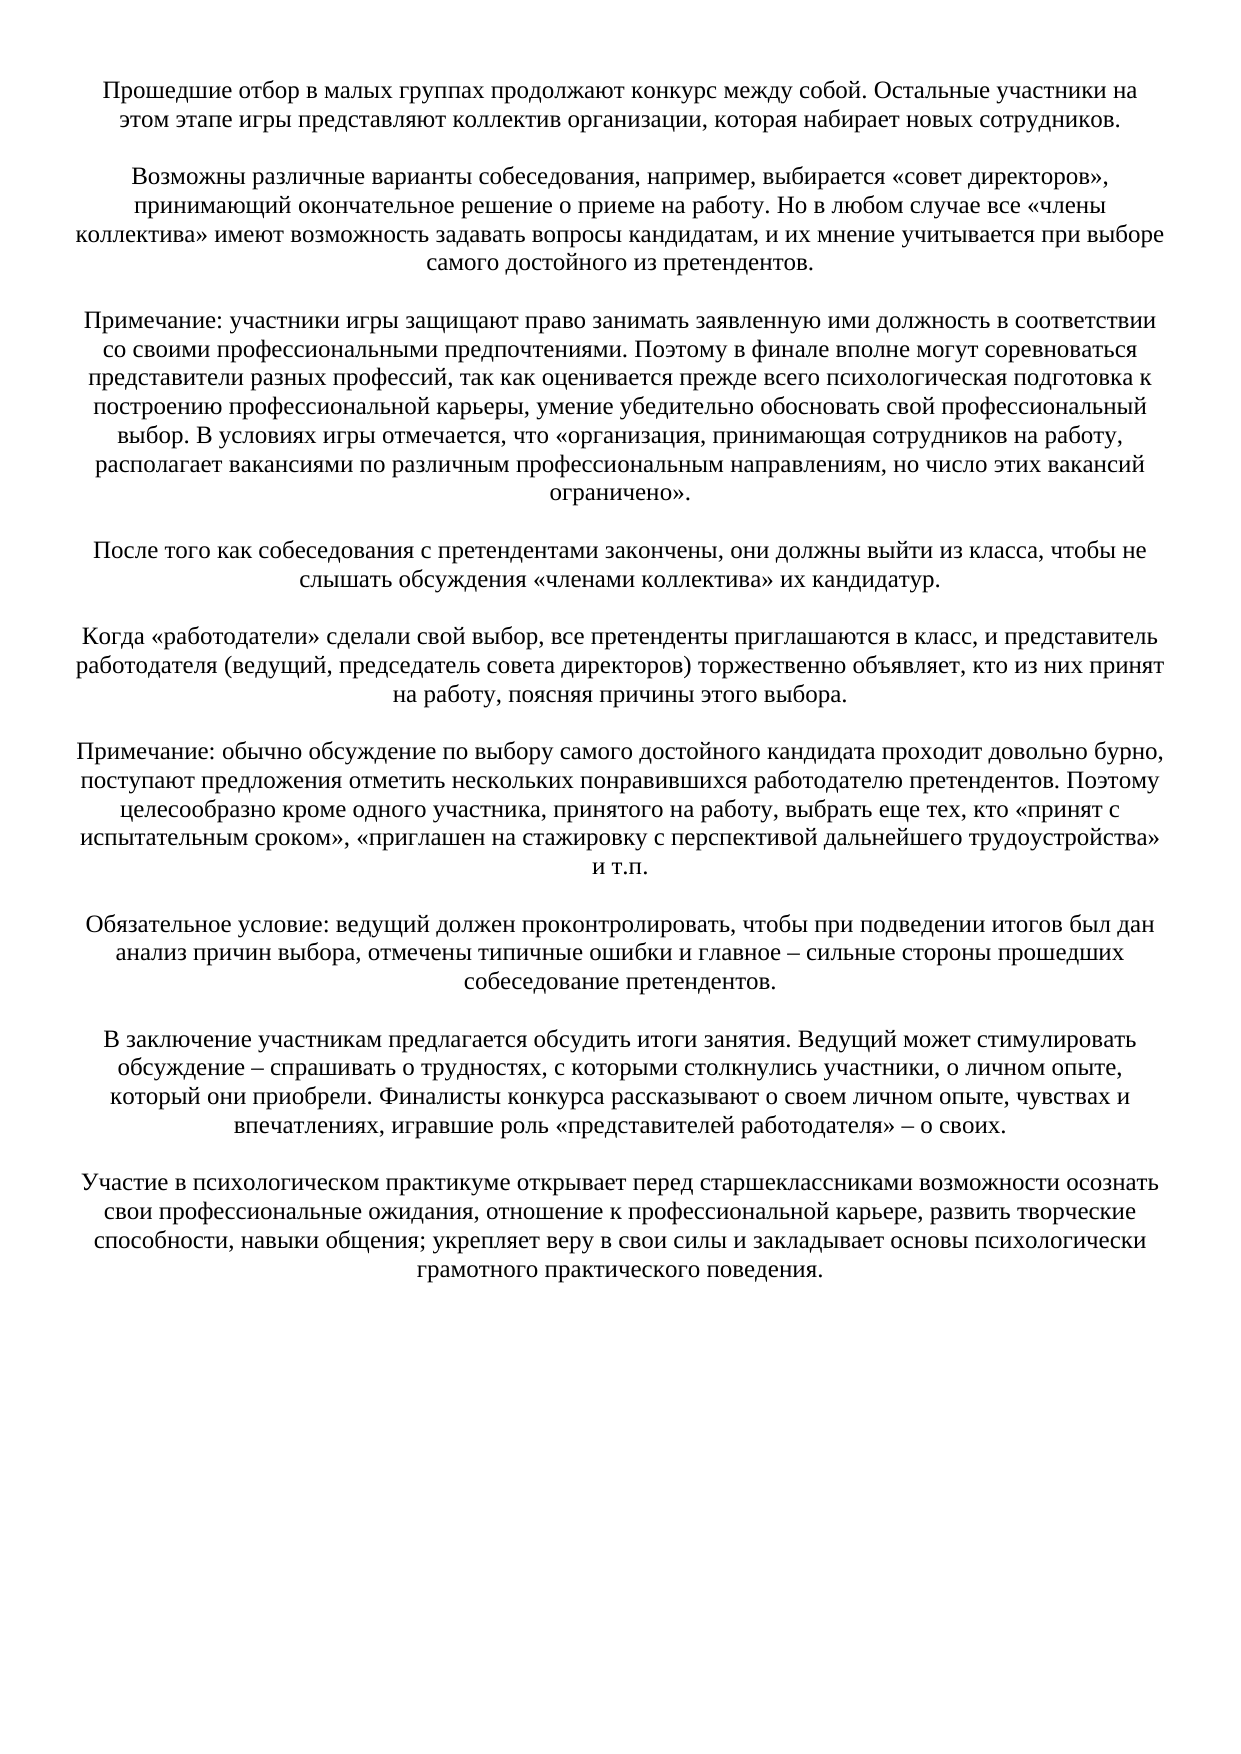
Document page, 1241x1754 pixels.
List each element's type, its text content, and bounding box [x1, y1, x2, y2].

text Примечание: обычно обсуждение по выбору самого достойного кандидата проходит довольно бурно, поступают предложения отметить нескольких понравившихся работодателю претендентов. Поэтому целесообразно кроме одного участника, принятого на работу, выбрать еще тех, кто «принят с испытательным сроком», «приглашен на стажировку с перспективой дальнейшего трудоустройства» и т.п. [75, 736, 1165, 880]
text Возможны различные варианты собеседования, например, выбирается «совет директоров», принимающий окончательное решение о приеме на работу. Но в любом случае все «члены коллектива» имеют возможность задавать вопросы кандидатам, и их мнение учитывается при выборе самого достойного из претендентов. [75, 161, 1165, 276]
text Прошедшие отбор в малых группах продолжают конкурс между собой. Остальные участники на этом этапе игры представляют коллектив организации, которая набирает новых сотрудников. [75, 75, 1165, 132]
text Примечание: участники игры защищают право занимать заявленную ими должность в соответствии со своими профессиональными предпочтениями. Поэтому в финале вполне могут соревноваться представители разных профессий, так как оценивается прежде всего психологическая подготовка к построению профессиональной карьеры, умение убедительно обосновать свой профессиональный выбор. В условиях игры отмечается, что «организация, принимающая сотрудников на работу, располагает вакансиями по различным профессиональным направлениям, но число этих вакансий ограничено». [75, 305, 1165, 506]
text После того как собеседования с претендентами закончены, они должны выйти из класса, чтобы не слышать обсуждения «членами коллектива» их кандидатур. [75, 535, 1165, 592]
text Участие в психологическом практикуме открывает перед старшеклассниками возможности осознать свои профессиональные ожидания, отношение к профессиональной карьере, развить творческие способности, навыки общения; укрепляет веру в свои силы и закладывает основы психологически грамотного практического поведения. [75, 1167, 1165, 1282]
text Когда «работодатели» сделали свой выбор, все претенденты приглашаются в класс, и представитель работодателя (ведущий, председатель совета директоров) торжественно объявляет, кто из них принят на работу, поясняя причины этого выбора. [75, 621, 1165, 707]
text Обязательное условие: ведущий должен проконтролировать, чтобы при подведении итогов был дан анализ причин выбора, отмечены типичные ошибки и главное – сильные стороны прошедших собеседование претендентов. [75, 909, 1165, 995]
text В заключение участникам предлагается обсудить итоги занятия. Ведущий может стимулировать обсуждение – спрашивать о трудностях, с которыми столкнулись участники, о личном опыте, который они приобрели. Финалисты конкурса рассказывают о своем личном опыте, чувствах и впечатлениях, игравшие роль «представителей работодателя» – о своих. [75, 1024, 1165, 1139]
